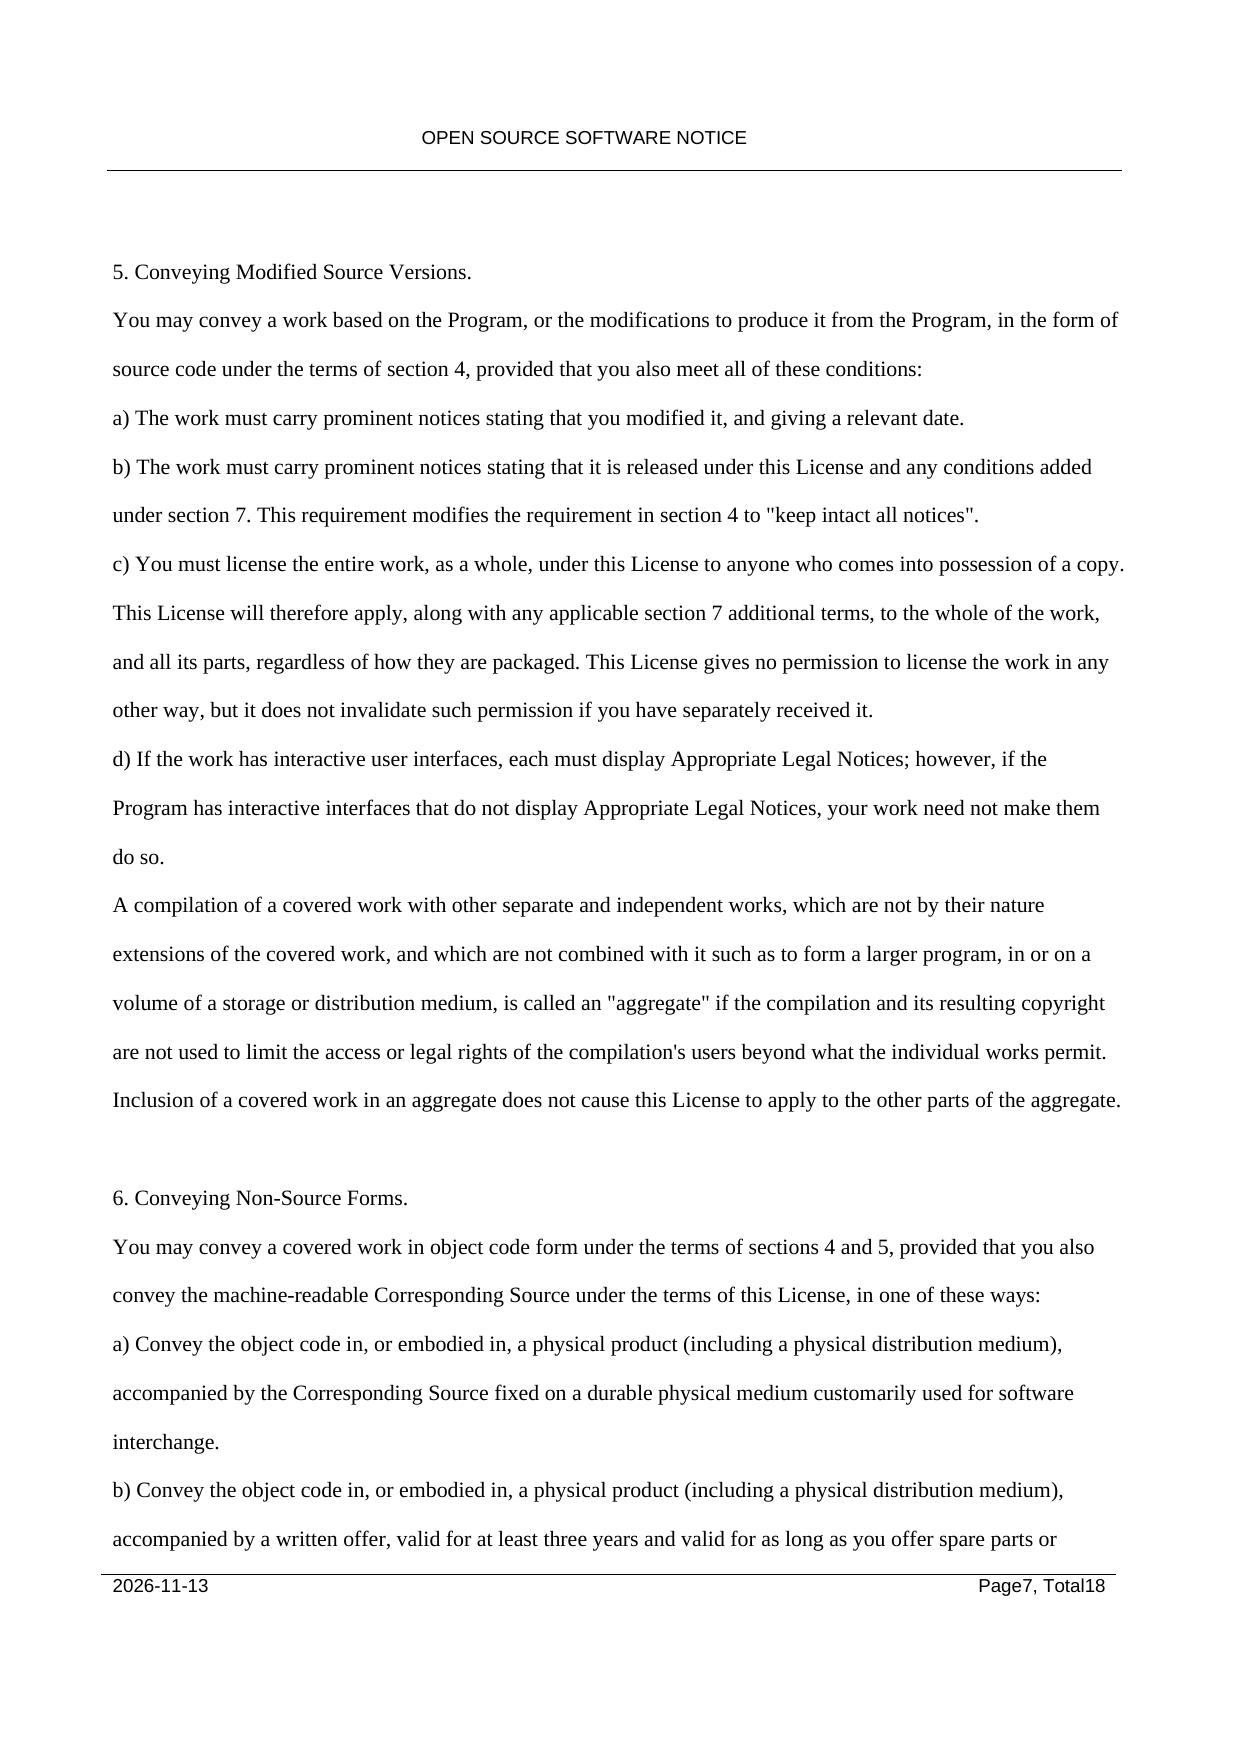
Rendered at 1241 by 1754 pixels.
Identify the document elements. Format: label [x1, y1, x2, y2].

text [112, 206, 1128, 1555]
